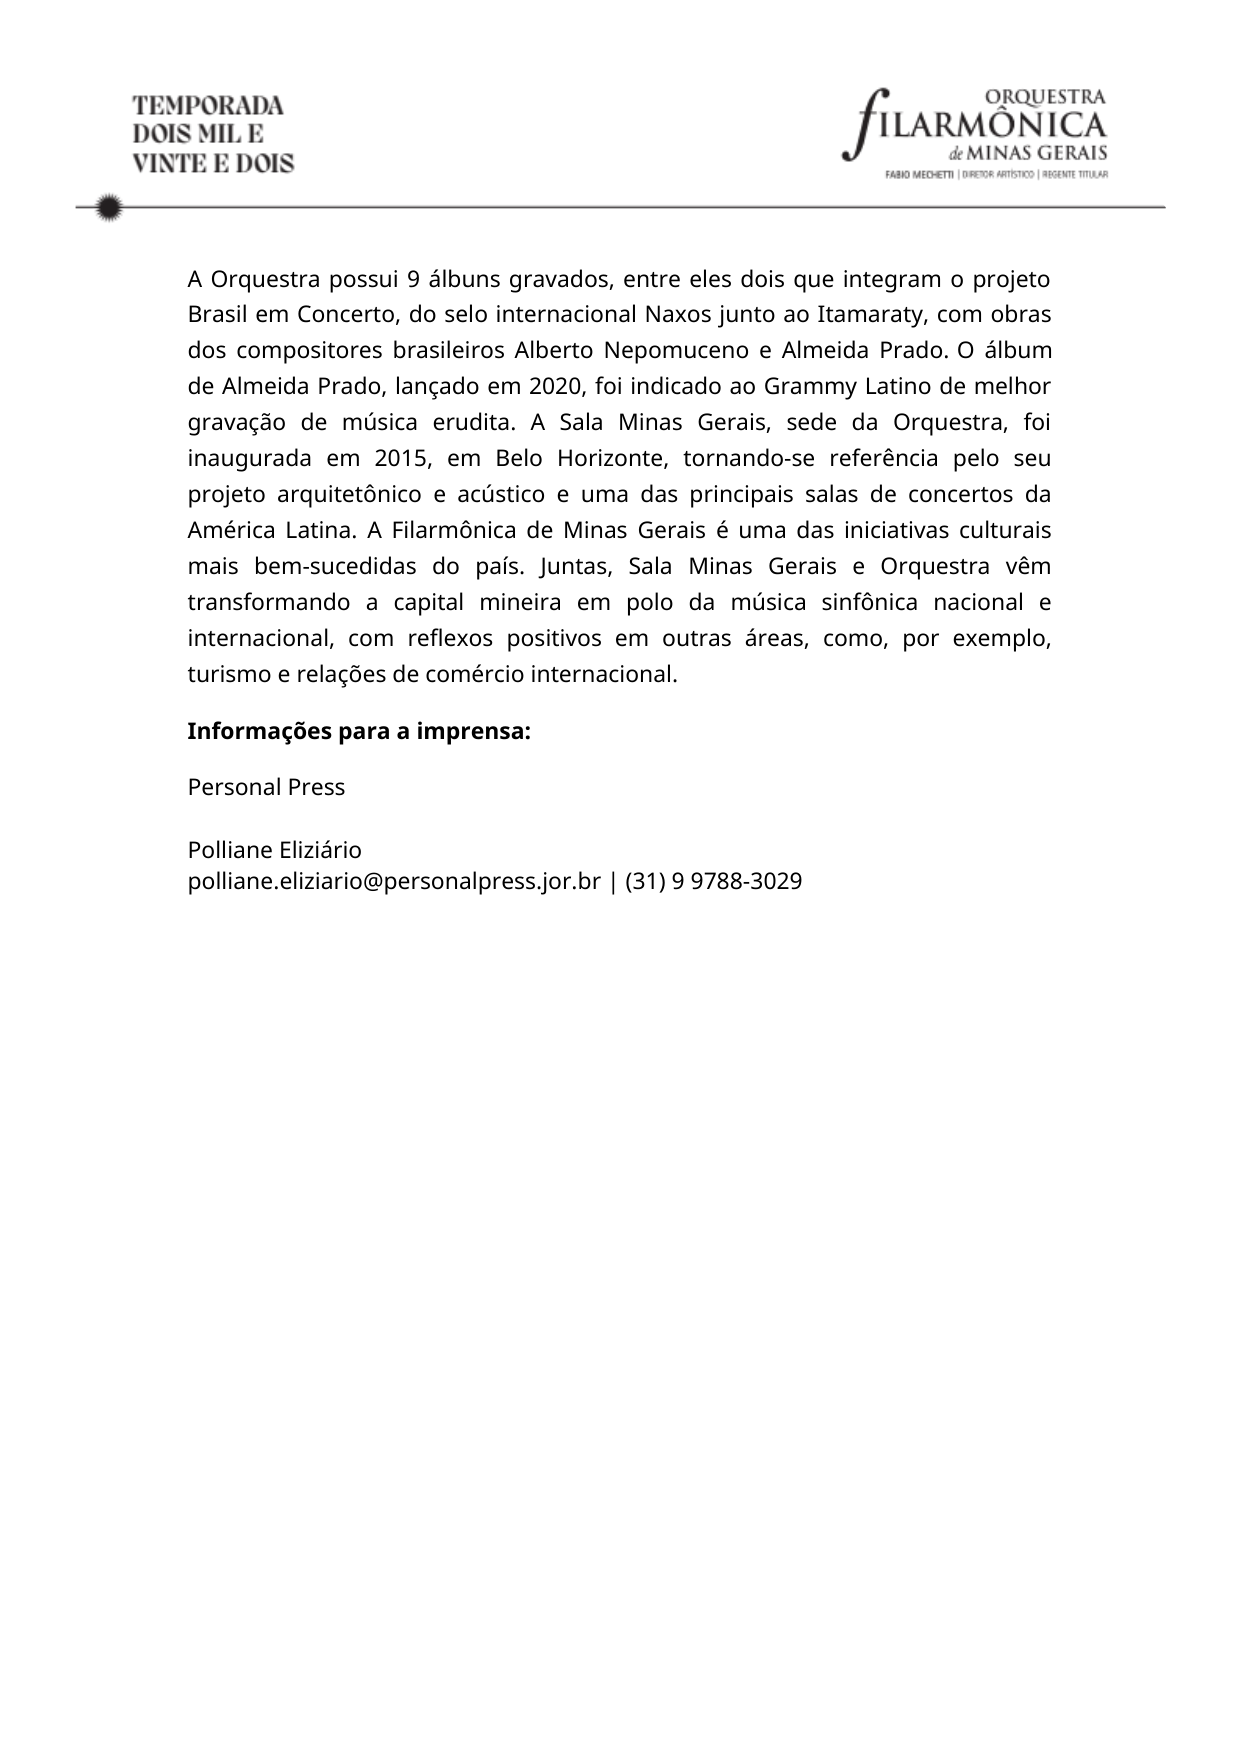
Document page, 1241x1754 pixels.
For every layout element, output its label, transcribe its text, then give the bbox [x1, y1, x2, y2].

text Personal Press [187, 771, 1053, 803]
text A Orquestra possui 9 álbuns gravados, entre eles dois que integram o projeto Brasil em Concerto, do selo internacional Naxos junto ao Itamaraty, com obras dos compositores brasileiros Alberto Nepomuceno e Almeida Prado. O álbum de Almeida Prado, lançado em 2020, foi indicado ao Grammy Latino de melhor gravação de música erudita. A Sala Minas Gerais, sede da Orquestra, foi inaugurada em 2015, em Belo Horizonte, tornando-se referência pelo seu projeto arquitetônico e acústico e uma das principais salas de concertos da América Latina. A Filarmônica de Minas Gerais é uma das iniciativas culturais mais bem-sucedidas do país. Juntas, Sala Minas Gerais e Orquestra vêm transformando a capital mineira em polo da música sinfônica nacional e internacional, com reflexos positivos em outras áreas, como, por exemplo, turismo e relações de comércio internacional. [187, 262, 1053, 689]
text Polliane Eliziário [187, 834, 1053, 865]
text polliane.eliziario@personalpress.jor.br | (31) 9 9788-3029 [187, 865, 1053, 896]
text Informações para a imprensa: [187, 714, 1053, 746]
